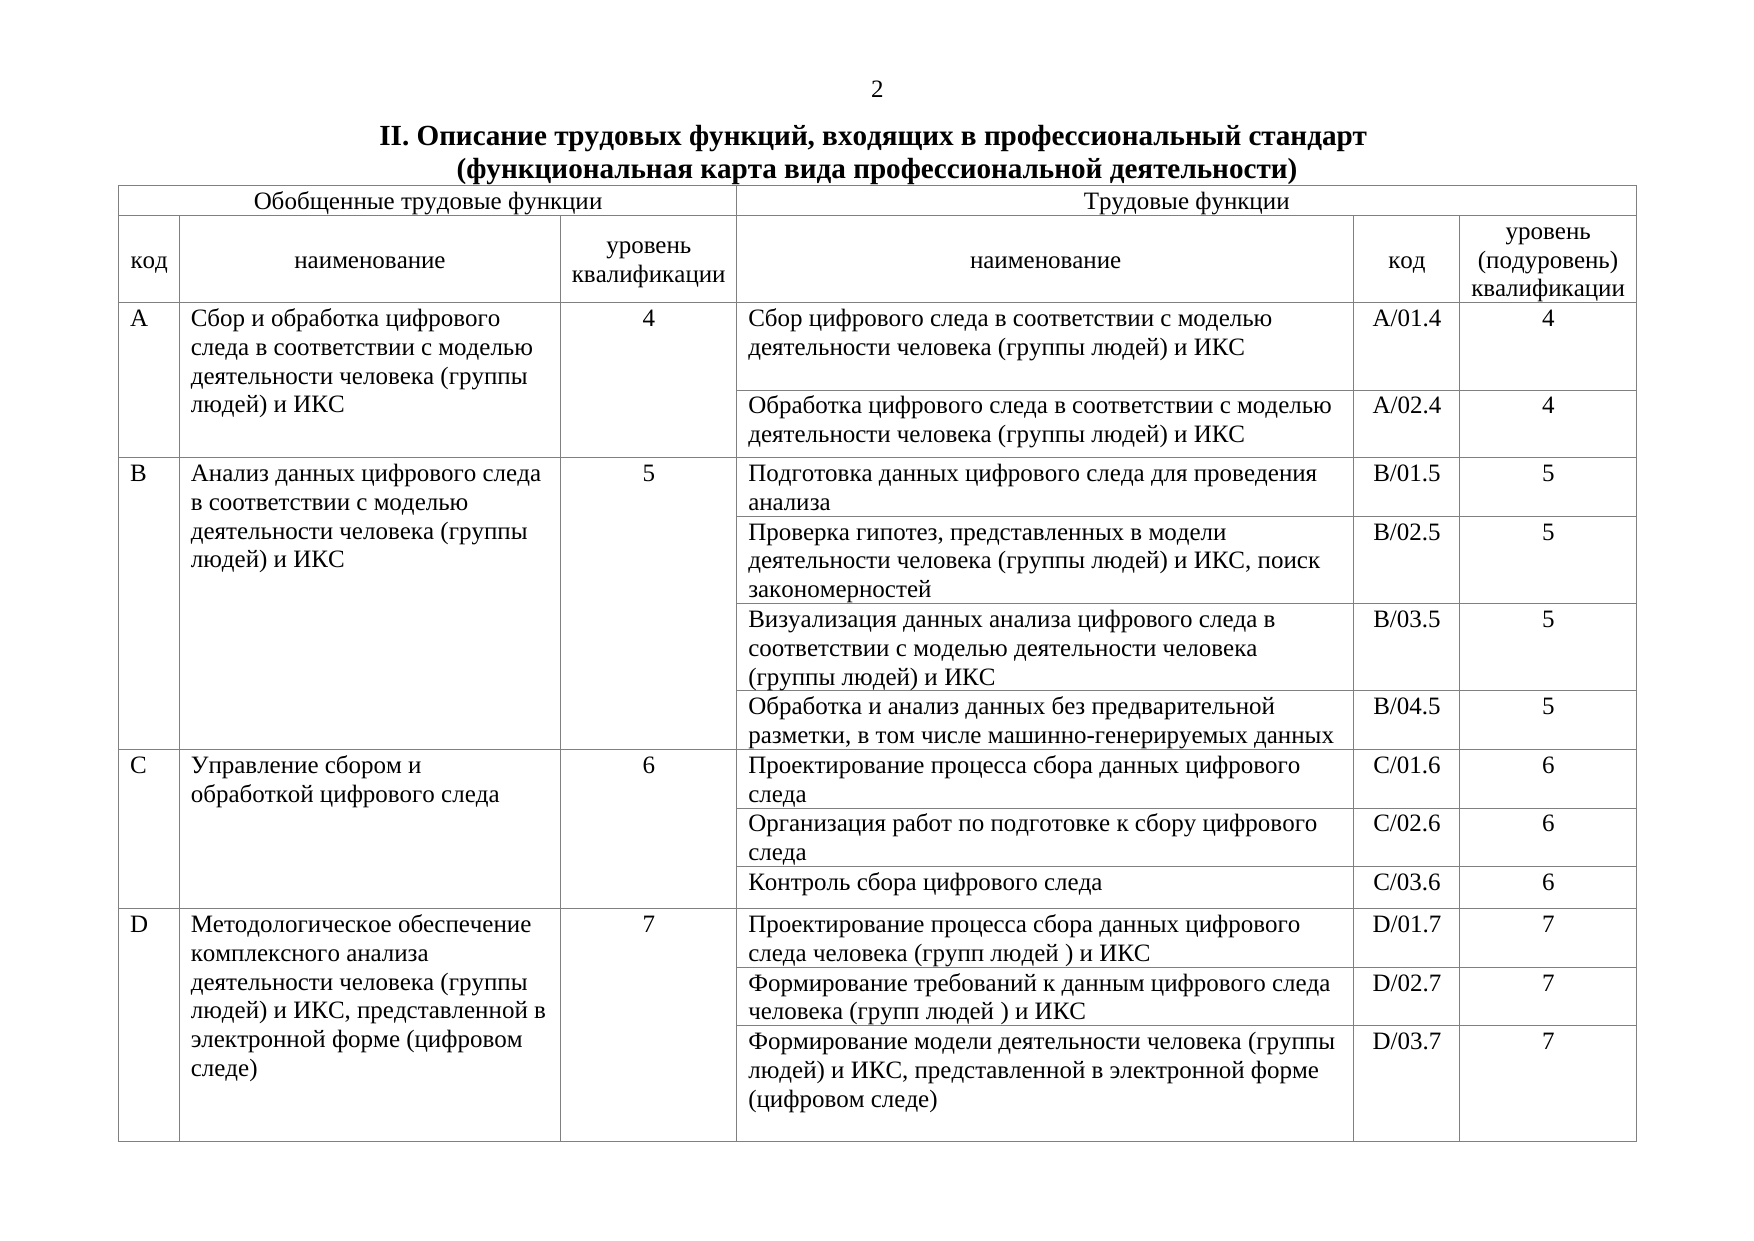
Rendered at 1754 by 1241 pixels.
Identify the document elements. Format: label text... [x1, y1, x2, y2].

table_cell D/01.7 [1354, 909, 1459, 967]
table_cell Обработка и анализ данных без предварительной разметки, в том числе машинно-генерируемых данных [737, 691, 1353, 749]
table_cell наименование [180, 216, 560, 302]
table_cell D [119, 909, 179, 1141]
subtitle II. Описание трудовых функций, входящих в профессиональный стандарт (функциональная карта вида профессиональной деятельности) [118, 118, 1636, 185]
table_cell С/02.6 [1354, 809, 1459, 866]
table_cell Сбор цифрового следа в соответствии с моделью деятельности человека (группы людей) и ИКС [737, 303, 1353, 389]
table_cell 4 [1460, 391, 1636, 457]
table_cell 5 [1460, 691, 1636, 749]
table_cell D/02.7 [1354, 968, 1459, 1025]
table_cell Управление сбором и обработкой цифрового следа [180, 750, 560, 908]
table_cell Проектирование процесса сбора данных цифрового следа [737, 750, 1353, 807]
table_cell 5 [1460, 517, 1636, 603]
table_cell С [119, 750, 179, 908]
table_cell Проверка гипотез, представленных в модели деятельности человека (группы людей) и ИКС, поиск закономерностей [737, 517, 1353, 603]
table_cell код [119, 216, 179, 302]
table_cell Формирование модели деятельности человека (группы людей) и ИКС, представленной в электронной форме (цифровом следе) [737, 1026, 1353, 1141]
table_cell 5 [561, 458, 736, 749]
table_cell код [1354, 216, 1459, 302]
table_cell Визуализация данных анализа цифрового следа в соответствии с моделью деятельности человека (группы людей) и ИКС [737, 604, 1353, 690]
table_cell С/03.6 [1354, 867, 1459, 908]
table_cell Формирование требований к данным цифрового следа человека (групп людей ) и ИКС [737, 968, 1353, 1025]
table_cell В/02.5 [1354, 517, 1459, 603]
table_cell A [119, 303, 179, 457]
table_cell 7 [561, 909, 736, 1141]
table_cell Обработка цифрового следа в соответствии с моделью деятельности человека (группы людей) и ИКС [737, 391, 1353, 457]
table_header Трудовые функции [737, 186, 1636, 215]
table_cell 6 [1460, 750, 1636, 807]
table_cell наименование [737, 216, 1353, 302]
table_cell В/04.5 [1354, 691, 1459, 749]
table_cell В/03.5 [1354, 604, 1459, 690]
table_cell Сбор и обработка цифрового следа в соответствии с моделью деятельности человека (группы людей) и ИКС [180, 303, 560, 457]
table_cell 5 [1460, 604, 1636, 690]
table_cell 7 [1460, 1026, 1636, 1141]
table_cell D/03.7 [1354, 1026, 1459, 1141]
table_cell A/02.4 [1354, 391, 1459, 457]
table_cell A/01.4 [1354, 303, 1459, 389]
table_cell Проектирование процесса сбора данных цифрового следа человека (групп людей ) и ИКС [737, 909, 1353, 967]
table_cell В/01.5 [1354, 458, 1459, 516]
table_cell уровень (подуровень) квалификации [1460, 216, 1636, 302]
table_cell Контроль сбора цифрового следа [737, 867, 1353, 908]
table_cell Подготовка данных цифрового следа для проведения анализа [737, 458, 1353, 516]
table_cell С/01.6 [1354, 750, 1459, 807]
table_cell Анализ данных цифрового следа в соответствии с моделью деятельности человека (группы людей) и ИКС [180, 458, 560, 749]
table_cell 6 [1460, 867, 1636, 908]
table_cell уровень квалификации [561, 216, 736, 302]
table_cell 7 [1460, 909, 1636, 967]
table_cell 6 [561, 750, 736, 908]
table_header Обобщенные трудовые функции [119, 186, 736, 215]
table_cell 7 [1460, 968, 1636, 1025]
table_cell 4 [1460, 303, 1636, 389]
table_cell Методологическое обеспечение комплексного анализа деятельности человека (группы людей) и ИКС, представленной в электронной форме (цифровом следе) [180, 909, 560, 1141]
table_cell Организация работ по подготовке к сбору цифрового следа [737, 809, 1353, 866]
table_cell B [119, 458, 179, 749]
table_cell 6 [1460, 809, 1636, 866]
table_cell 5 [1460, 458, 1636, 516]
table_cell 4 [561, 303, 736, 457]
